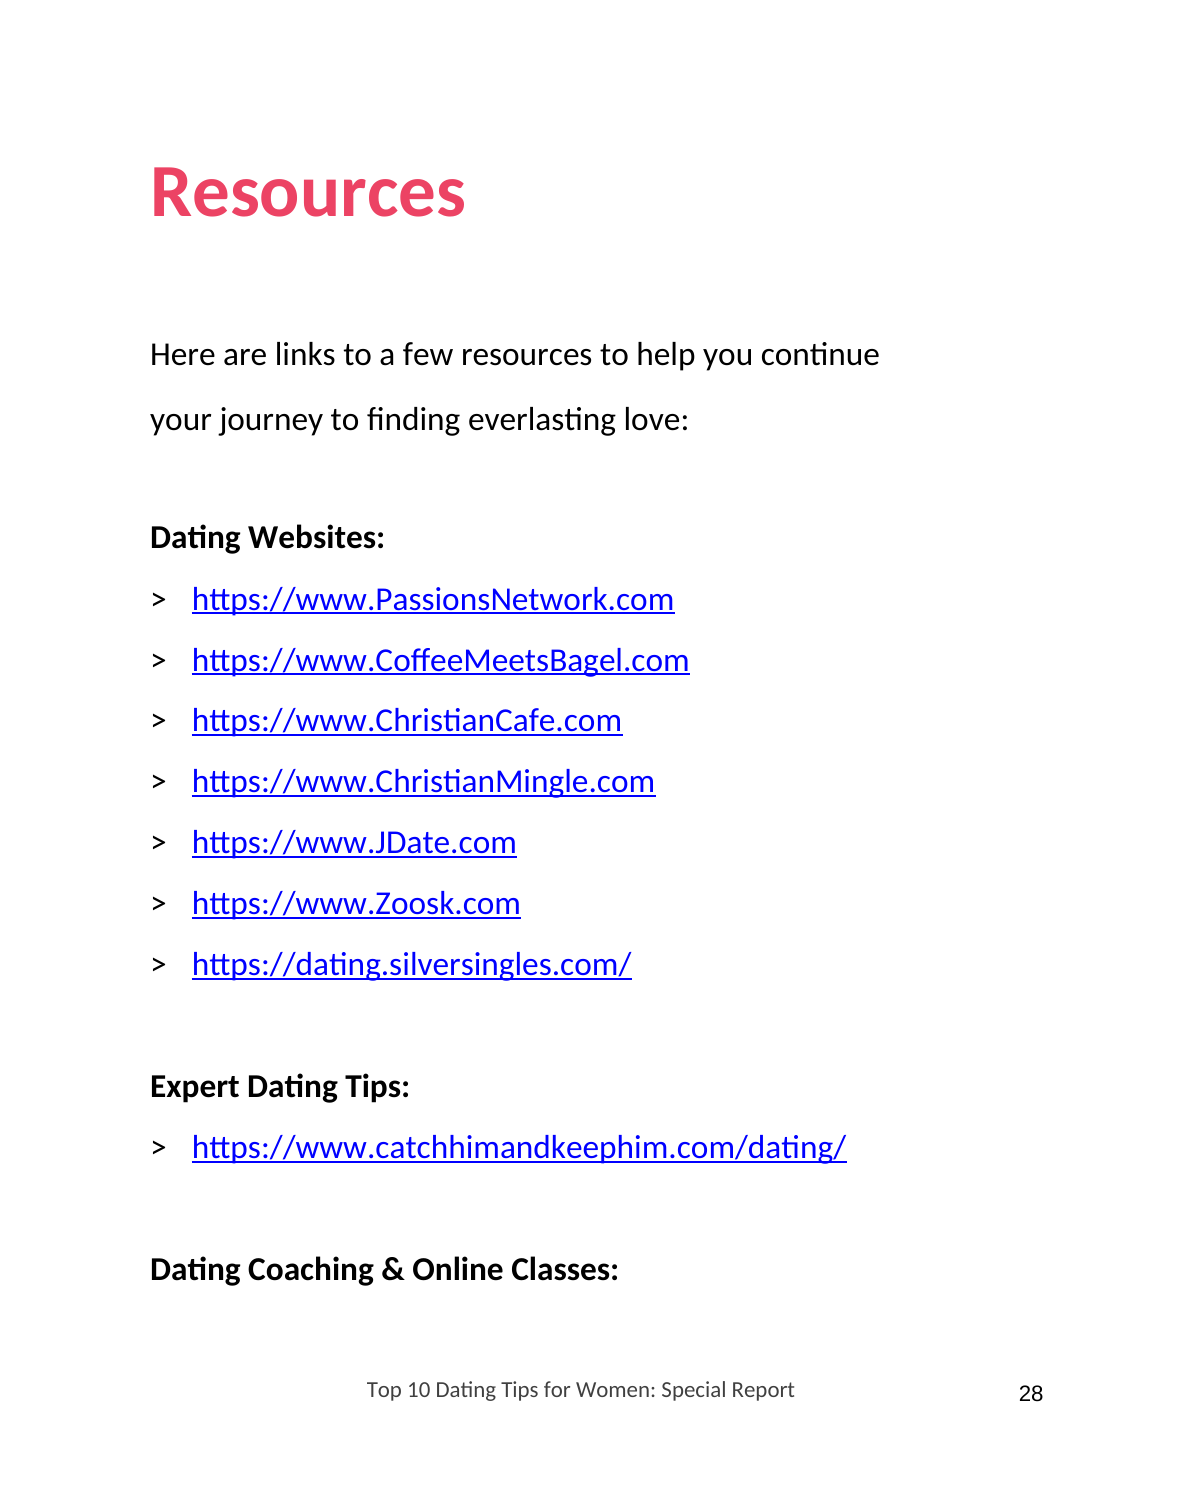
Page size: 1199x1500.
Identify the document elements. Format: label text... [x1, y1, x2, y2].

text Dating Coaching & Online Classes: [150, 1248, 1049, 1289]
text Expert Dating Tips: [150, 1065, 1049, 1106]
list https://dating.silversingles.com/ [150, 943, 1049, 984]
list https://www.Zoosk.com [150, 882, 1049, 923]
list https://www.PassionsNetwork.com [150, 578, 1049, 618]
list https://www.CoffeeMeetsBagel.com [150, 638, 1049, 679]
text Top 10 Dating Tips for Women: Special Report 28 [367, 1362, 1049, 1406]
list https://www.ChristianMingle.com [150, 760, 1049, 801]
list https://www.catchhimandkeephim.com/dating/ [150, 1126, 1049, 1167]
list https://www.ChristianCafe.com [150, 699, 1049, 740]
text Resources [150, 143, 1049, 235]
text Here are links to a few resources to help you continue your journey to finding everlasting love: [150, 333, 949, 439]
text Dating Websites: [150, 516, 1049, 556]
list https://www.JDate.com [150, 821, 1049, 862]
